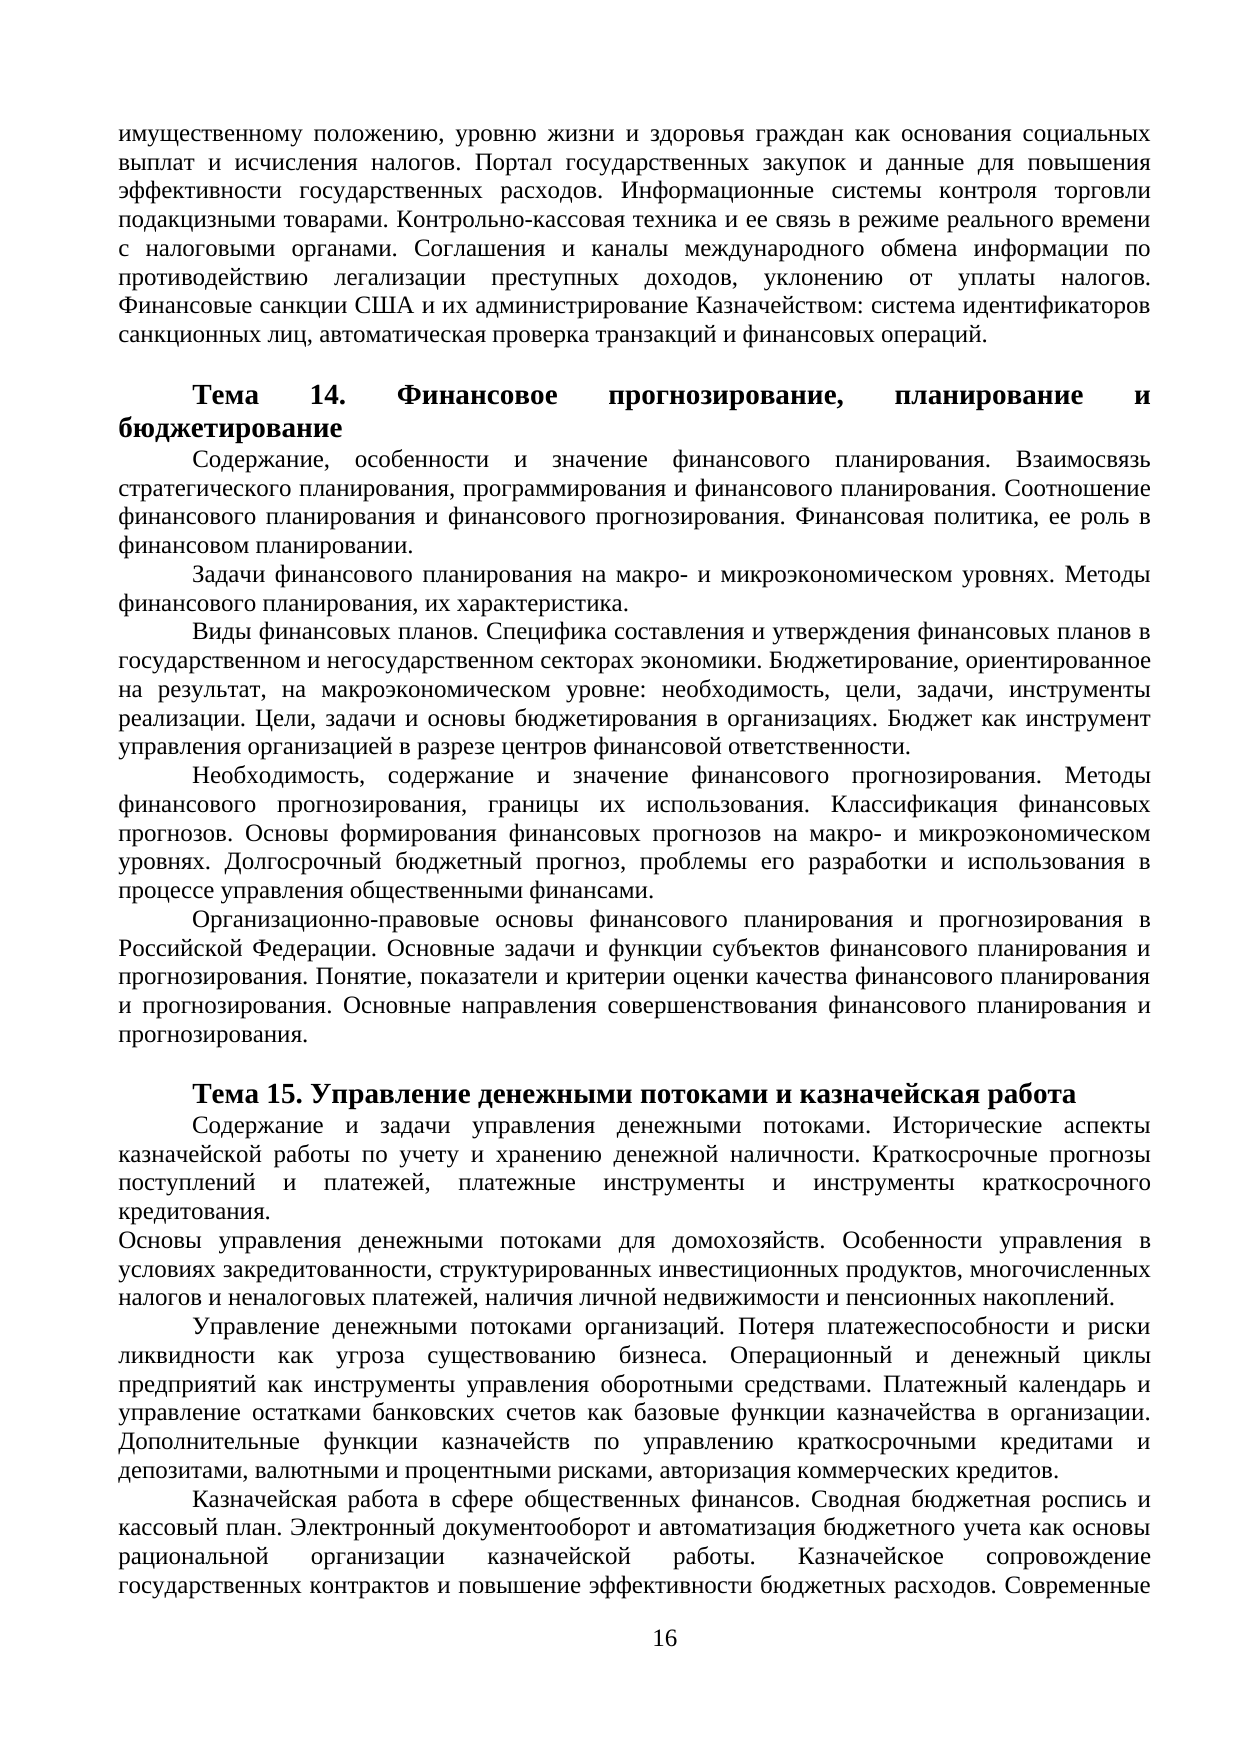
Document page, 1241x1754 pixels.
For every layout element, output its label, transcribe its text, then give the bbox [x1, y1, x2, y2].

text Управление денежными потоками организаций. Потеря платежеспособности и риски ликвидности как угроза существованию бизнеса. Операционный и денежный циклы предприятий как инструменты управления оборотными средствами. Платежный календарь и управление остатками банковских счетов как базовые функции казначейства в организации. Дополнительные функции казначейств по управлению краткосрочными кредитами и депозитами, валютными и процентными рисками, авторизация коммерческих кредитов. [118, 1311, 1152, 1484]
text Виды финансовых планов. Специфика составления и утверждения финансовых планов в государственном и негосударственном секторах экономики. Бюджетирование, ориентированное на результат, на макроэкономическом уровне: необходимость, цели, задачи, инструменты реализации. Цели, задачи и основы бюджетирования в организациях. Бюджет как инструмент управления организацией в разрезе центров финансовой ответственности. [118, 616, 1152, 760]
text Организационно-правовые основы финансового планирования и прогнозирования в Российской Федерации. Основные задачи и функции субъектов финансового планирования и прогнозирования. Понятие, показатели и критерии оценки качества финансового планирования и прогнозирования. Основные направления совершенствования финансового планирования и прогнозирования. [118, 904, 1152, 1048]
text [118, 1484, 1152, 1599]
text Основы управления денежными потоками для домохозяйств. Особенности управления в условиях закредитованности, структурированных инвестиционных продуктов, многочисленных налогов и неналоговых платежей, наличия личной недвижимости и пенсионных накоплений. [118, 1225, 1152, 1311]
text Содержание, особенности и значение финансового планирования. Взаимосвязь стратегического планирования, программирования и финансового планирования. Соотношение финансового планирования и финансового прогнозирования. Финансовая политика, ее роль в финансовом планировании. [118, 444, 1152, 559]
text Тема 14. Финансовое прогнозирование, планирование и бюджетирование [118, 377, 1152, 444]
text Тема 15. Управление денежными потоками и казначейская работа [118, 1076, 1152, 1110]
text Задачи финансового планирования на макро- и микроэкономическом уровнях. Методы финансового планирования, их характеристика. [118, 559, 1152, 616]
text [118, 118, 1152, 348]
text Необходимость, содержание и значение финансового прогнозирования. Методы финансового прогнозирования, границы их использования. Классификация финансовых прогнозов. Основы формирования финансовых прогнозов на макро- и микроэкономическом уровнях. Долгосрочный бюджетный прогноз, проблемы его разработки и использования в процессе управления общественными финансами. [118, 760, 1152, 904]
text Содержание и задачи управления денежными потоками. Исторические аспекты казначейской работы по учету и хранению денежной наличности. Краткосрочные прогнозы поступлений и платежей, платежные инструменты и инструменты краткосрочного кредитования. [118, 1110, 1152, 1225]
